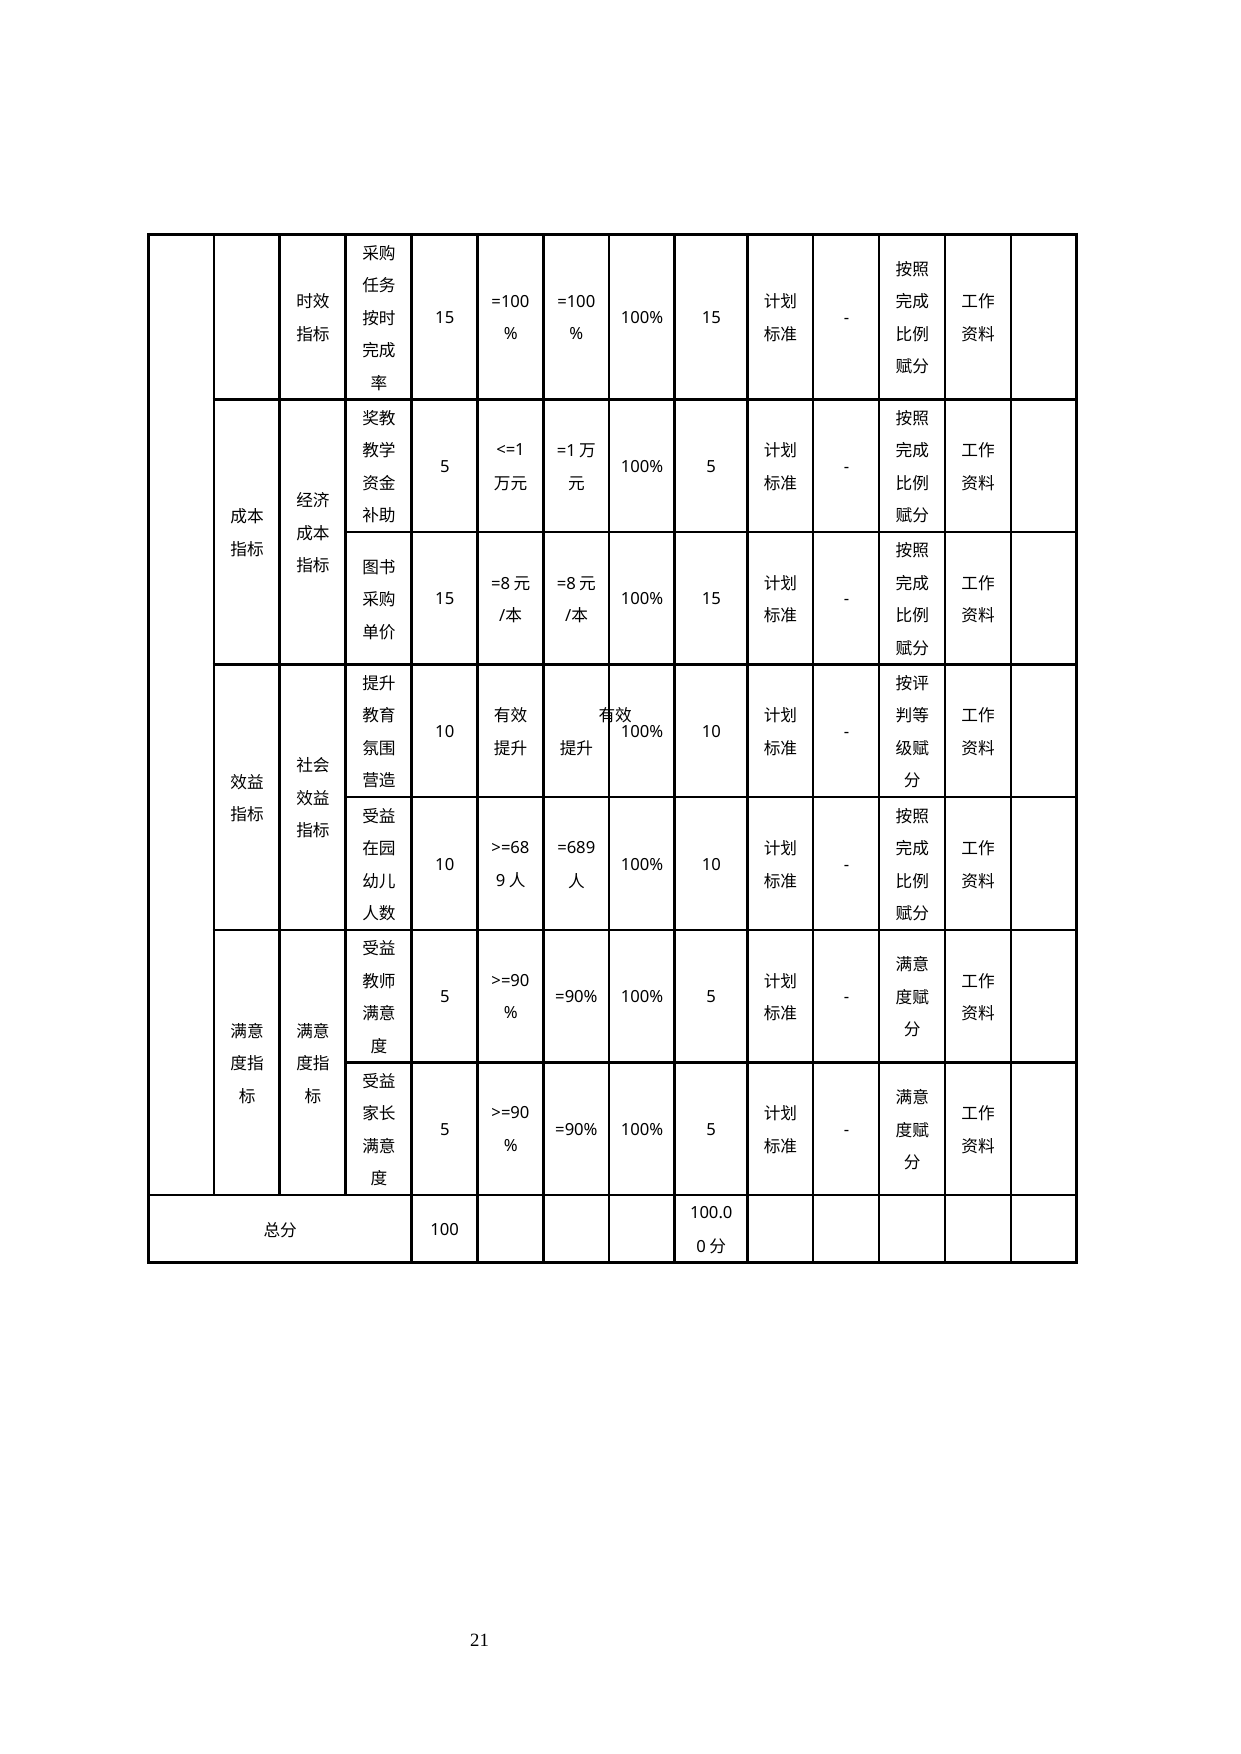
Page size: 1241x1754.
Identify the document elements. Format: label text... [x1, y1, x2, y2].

table_cell =90% [545, 931, 608, 1061]
table_cell [610, 1196, 673, 1261]
table_cell 满意度赋分 [880, 931, 944, 1061]
table_cell =100% [479, 236, 542, 398]
table_cell =1万元 [545, 401, 608, 531]
table_cell 满意度指标 [215, 931, 278, 1194]
table_cell [814, 1196, 878, 1261]
table_cell 计划标准 [749, 401, 812, 531]
table_cell 5 [413, 401, 476, 531]
table_cell - [814, 798, 878, 928]
table_cell 受益教师满意度 [347, 931, 410, 1061]
table_cell 满意度赋分 [880, 1064, 944, 1194]
table_cell 采购任务按时完成率 [347, 236, 410, 398]
table_cell 工作资料 [946, 931, 1010, 1061]
table_cell 按照完成比例赋分 [880, 533, 944, 663]
table_cell 100% [610, 666, 673, 796]
table_cell =689人 [545, 798, 608, 928]
table_cell 10 [676, 798, 746, 928]
table_cell >=689人 [479, 798, 542, 928]
table_cell 图书采购单价 [347, 533, 410, 663]
table_cell 15 [413, 533, 476, 663]
table_cell 有效提升 [545, 666, 608, 796]
table_cell [1012, 798, 1075, 928]
table_cell 经济成本指标 [281, 401, 344, 663]
table_cell 按评判等级赋分 [880, 666, 944, 796]
table_cell - [814, 533, 878, 663]
table_cell 按照完成比例赋分 [880, 798, 944, 928]
table_cell 工作资料 [946, 236, 1010, 398]
table_cell 100% [610, 1064, 673, 1194]
table_cell [1012, 1064, 1075, 1194]
table_cell 时效指标 [281, 236, 344, 398]
table_cell >=90% [479, 1064, 542, 1194]
table_cell [1012, 1196, 1075, 1261]
table_cell - [814, 236, 878, 398]
table_cell - [814, 666, 878, 796]
table_cell [1012, 401, 1075, 531]
table_cell 100% [610, 533, 673, 663]
table_cell 社会效益指标 [281, 666, 344, 928]
table_cell 有效提升 [479, 666, 542, 796]
table_cell 10 [676, 666, 746, 796]
table_cell =8元/本 [479, 533, 542, 663]
table_cell [1012, 666, 1075, 796]
table_cell =90% [545, 1064, 608, 1194]
table_cell [749, 1196, 812, 1261]
table_cell 受益家长满意度 [347, 1064, 410, 1194]
table_cell 100% [610, 236, 673, 398]
table_cell [1012, 931, 1075, 1061]
table_cell 100.00分 [676, 1196, 746, 1261]
table_cell =8元/本 [545, 533, 608, 663]
table_cell - [814, 401, 878, 531]
table_cell 5 [413, 1064, 476, 1194]
table_cell <=1万元 [479, 401, 542, 531]
table_cell 15 [676, 533, 746, 663]
table_cell [880, 1196, 944, 1261]
table_cell 提升教育氛围营造 [347, 666, 410, 796]
table_cell =100% [545, 236, 608, 398]
table_cell 工作资料 [946, 1064, 1010, 1194]
table_cell 效益指标 [215, 666, 278, 928]
table_cell 15 [676, 236, 746, 398]
table_cell 5 [676, 401, 746, 531]
table_cell 按照完成比例赋分 [880, 236, 944, 398]
table_cell 100 [413, 1196, 476, 1261]
table_cell 工作资料 [946, 666, 1010, 796]
table_cell 100% [610, 401, 673, 531]
table_cell - [814, 931, 878, 1061]
table_cell 计划标准 [749, 1064, 812, 1194]
table_cell 满意度指标 [281, 931, 344, 1194]
table_cell 10 [413, 666, 476, 796]
table_cell 5 [676, 931, 746, 1061]
table_cell 总分 [150, 1196, 410, 1261]
table_cell [946, 1196, 1010, 1261]
table_cell 5 [676, 1064, 746, 1194]
table_cell [1012, 533, 1075, 663]
table_cell 成本指标 [215, 401, 278, 663]
table_cell 10 [413, 798, 476, 928]
table_cell 受益在园幼儿人数 [347, 798, 410, 928]
table_cell 工作资料 [946, 798, 1010, 928]
table_cell >=90% [479, 931, 542, 1061]
table_cell 计划标准 [749, 236, 812, 398]
table_cell 工作资料 [946, 533, 1010, 663]
table_cell 工作资料 [946, 401, 1010, 531]
table_cell 100% [610, 798, 673, 928]
table_cell 奖教教学资金补助 [347, 401, 410, 531]
table_cell 计划标准 [749, 533, 812, 663]
table_cell 100% [610, 931, 673, 1061]
table_cell 5 [413, 931, 476, 1061]
table_cell 计划标准 [749, 666, 812, 796]
table_cell [545, 1196, 608, 1261]
table_cell - [814, 1064, 878, 1194]
table_cell 计划标准 [749, 798, 812, 928]
table_cell 按照完成比例赋分 [880, 401, 944, 531]
table_cell [479, 1196, 542, 1261]
table_cell [1012, 236, 1075, 398]
table_cell 计划标准 [749, 931, 812, 1061]
table_cell 15 [413, 236, 476, 398]
